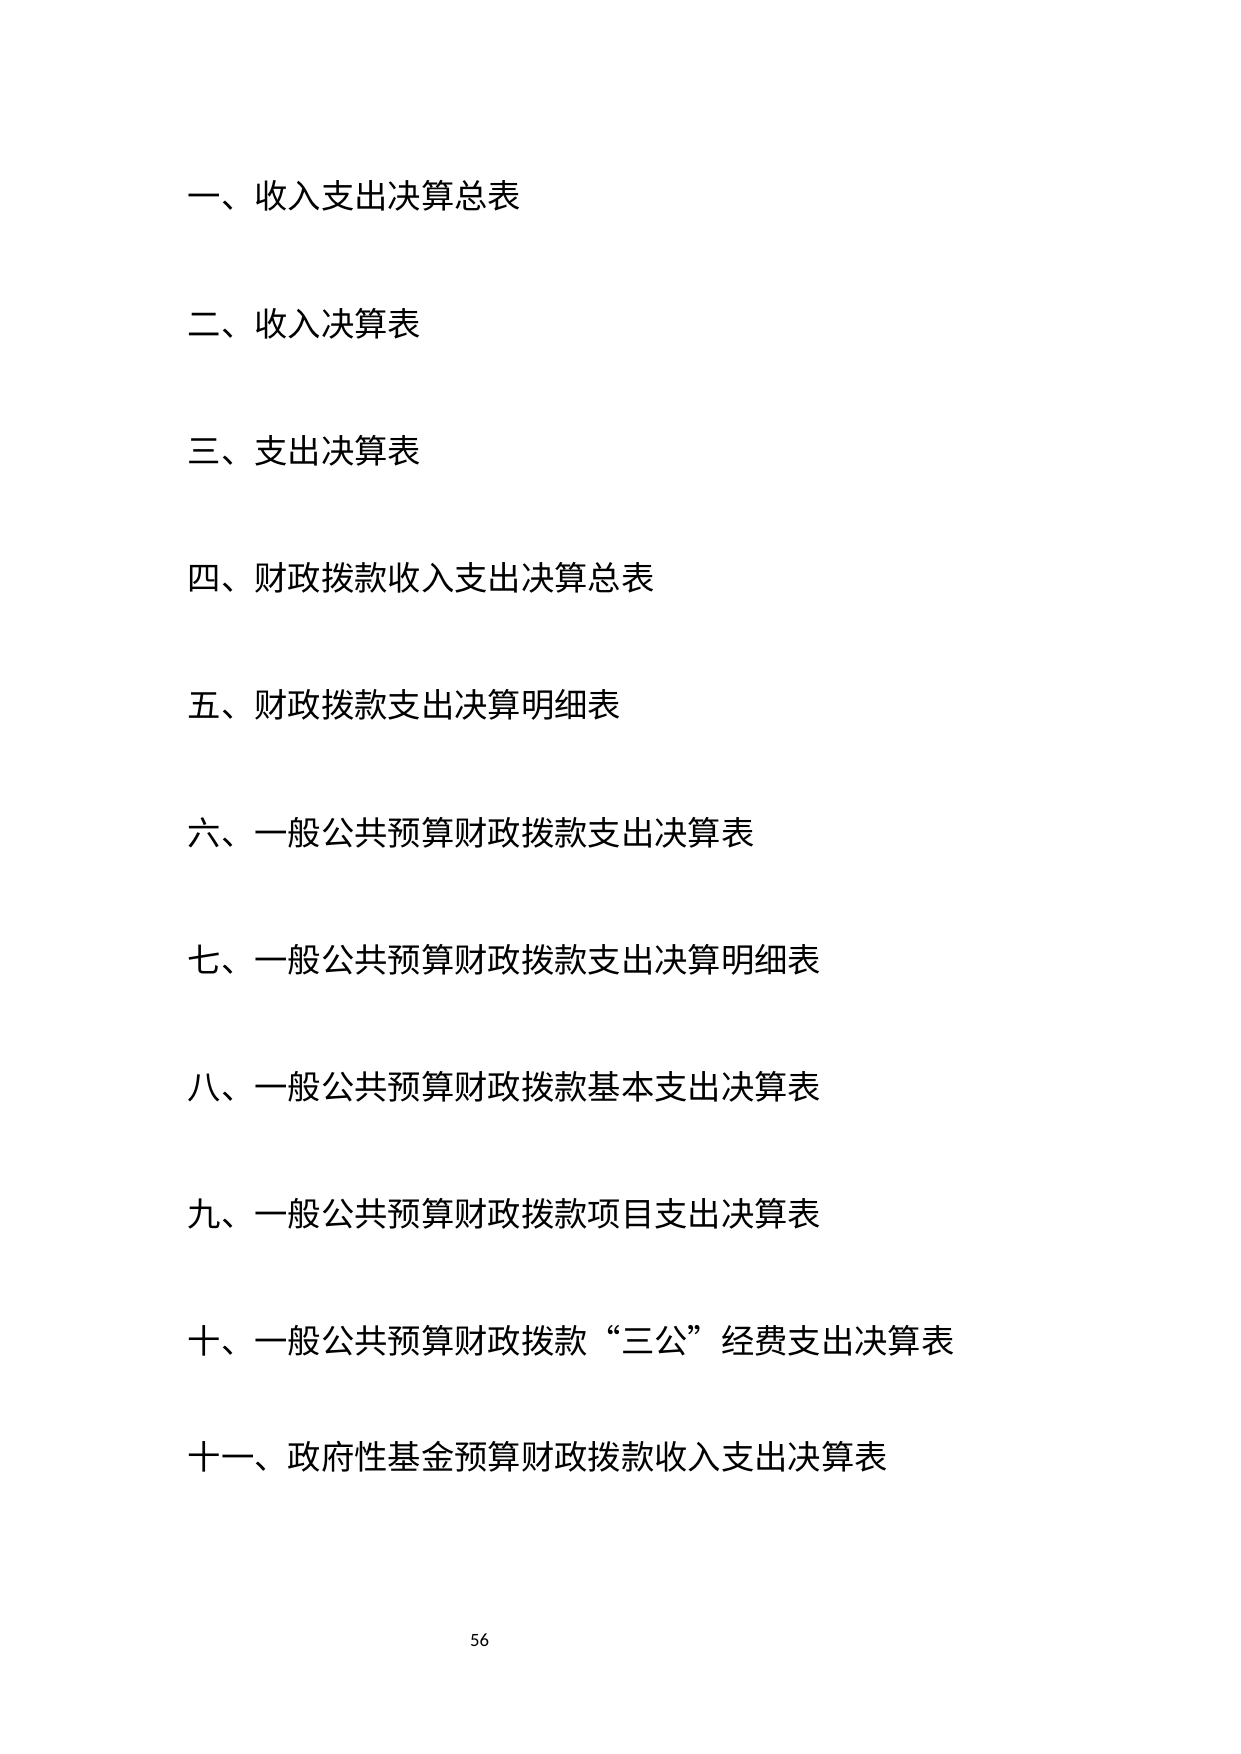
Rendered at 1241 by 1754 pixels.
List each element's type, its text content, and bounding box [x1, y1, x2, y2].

subtitle 八、一般公共预算财政拨款基本支出决算表 [187, 1052, 1053, 1117]
subtitle 七、一般公共预算财政拨款支出决算明细表 [187, 925, 1053, 990]
subtitle 二、收入决算表 [187, 289, 1053, 354]
subtitle 四、财政拨款收入支出决算总表 [187, 543, 1053, 608]
subtitle 十、一般公共预算财政拨款“三公”经费支出决算表 [187, 1307, 1053, 1372]
subtitle 十一、政府性基金预算财政拨款收入支出决算表 [187, 1423, 1053, 1488]
subtitle 五、财政拨款支出决算明细表 [187, 671, 1053, 736]
subtitle 九、一般公共预算财政拨款项目支出决算表 [187, 1179, 1053, 1244]
subtitle 一、收入支出决算总表 [187, 162, 1053, 227]
subtitle 三、支出决算表 [187, 416, 1053, 481]
subtitle 六、一般公共预算财政拨款支出决算表 [187, 798, 1053, 863]
